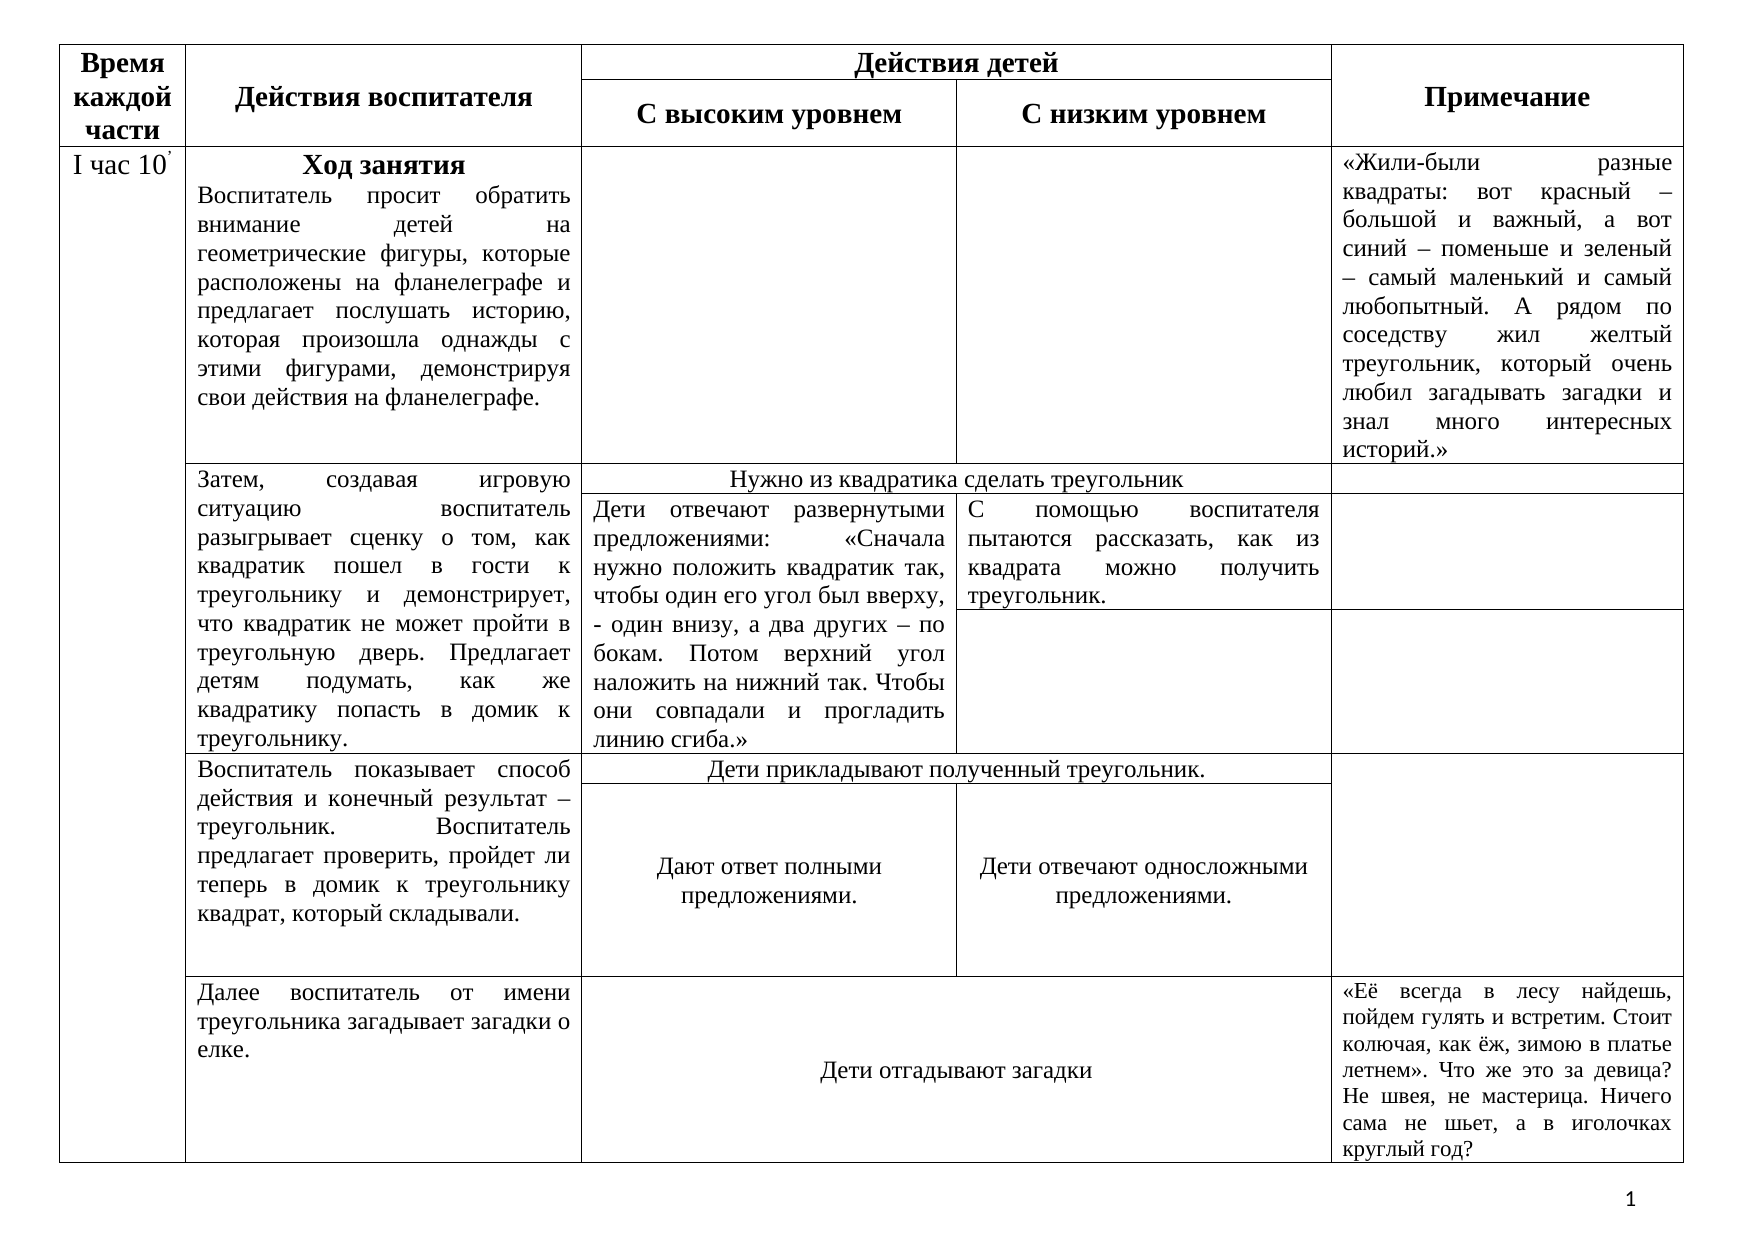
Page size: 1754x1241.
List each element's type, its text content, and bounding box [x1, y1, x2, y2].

table_cell [1332, 464, 1683, 493]
table_cell Воспитатель показывает способ действия и конечный результат – треугольник. Воспитатель предлагает проверить, пройдет ли теперь в домик к треугольнику квадрат, который складывали. [186, 754, 581, 976]
table_cell «Её всегда в лесу найдешь, пойдем гулять и встретим. Стоит колючая, как ёж, зимою в платье летнем». Что же это за девица? Не швея, не мастерица. Ничего сама не шьет, а в иголочках круглый год? [1332, 977, 1683, 1162]
table_cell Дают ответ полными предложениями. [582, 784, 956, 976]
table_cell [957, 610, 1331, 753]
table_cell [582, 147, 956, 463]
table_cell Дети отгадывают загадки [582, 977, 1331, 1162]
table_cell Дети отвечают развернутыми предложениями: «Сначала нужно положить квадратик так, чтобы один его угол был вверху, - один внизу, а два других – по бокам. Потом верхний угол наложить на нижний так. Чтобы они совпадали и прогладить линию сгиба.» [582, 494, 956, 753]
table_header Примечание [1332, 45, 1683, 146]
table_cell Дети отвечают односложными предложениями. [957, 784, 1331, 976]
table_header Время каждой части [60, 45, 185, 146]
table_cell [1332, 754, 1683, 976]
table_cell Далее воспитатель от имени треугольника загадывает загадки о елке. [186, 977, 581, 1162]
table_header Действия детей [582, 45, 1331, 79]
table_cell С помощью воспитателя пытаются рассказать, как из квадрата можно получить треугольник. [957, 494, 1331, 609]
table_cell С низким уровнем [957, 80, 1331, 146]
table_cell Затем, создавая игровую ситуацию воспитатель разыгрывает сценку о том, как квадратик пошел в гости к треугольнику и демонстрирует, что квадратик не может пройти в треугольную дверь. Предлагает детям подумать, как же квадратику попасть в домик к треугольнику. [186, 464, 581, 753]
table_cell [957, 147, 1331, 463]
table_header Действия воспитателя [186, 45, 581, 146]
table_cell I час 10’ [60, 147, 185, 1162]
table_cell «Жили-были разные квадраты: вот красный – большой и важный, а вот синий – поменьше и зеленый – самый маленький и самый любопытный. А рядом по соседству жил желтый треугольник, который очень любил загадывать загадки и знал много интересных историй.» [1332, 147, 1683, 463]
table_cell [1332, 494, 1683, 609]
table_cell Ход занятия Воспитатель просит обратить внимание детей на геометрические фигуры, которые расположены на фланелеграфе и предлагает послушать историю, которая произошла однажды с этими фигурами, демонстрируя свои действия на фланелеграфе. [186, 147, 581, 463]
table_cell [1332, 610, 1683, 753]
table_cell Нужно из квадратика сделать треугольник [582, 464, 1331, 493]
table_cell Дети прикладывают полученный треугольник. [582, 754, 1331, 783]
table_cell С высоким уровнем [582, 80, 956, 146]
